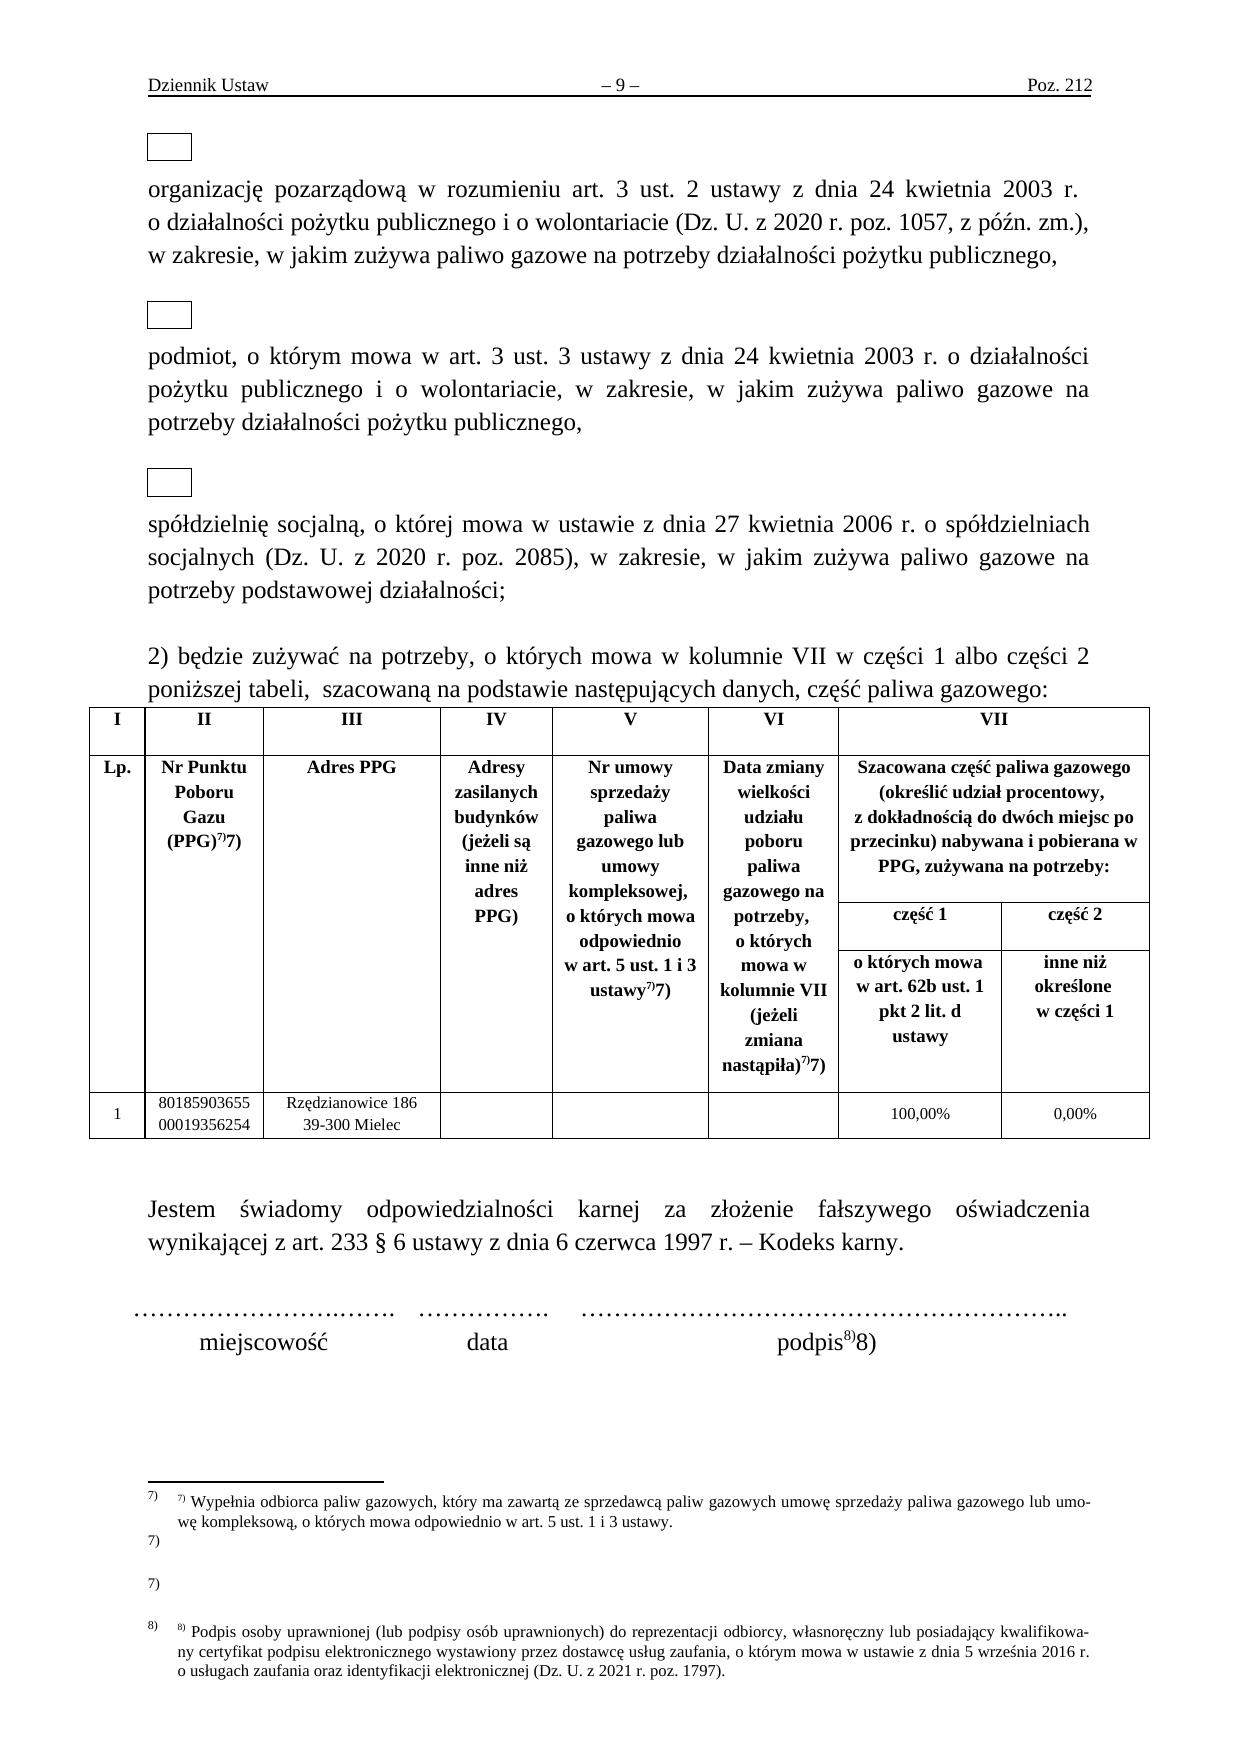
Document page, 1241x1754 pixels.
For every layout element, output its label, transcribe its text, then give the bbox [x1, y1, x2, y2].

table_cell 0,00% [1002, 1093, 1149, 1138]
table_cell Data zmiany wielkości udziału poboru paliwa gazowego na potrzeby, o których mowa w kolumnie VII (jeżeli zmiana nastąpiła)7) [709, 756, 838, 1092]
table_cell podpis8) [569, 1327, 1085, 1398]
table_cell Lp. [90, 756, 144, 1092]
table_header VI [709, 708, 838, 755]
table_cell o których mowa w art. 62b ust. 1 pkt 2 lit. d ustawy [839, 951, 1001, 1092]
table_cell [441, 1093, 552, 1138]
table_header …………………….……. [121, 1294, 406, 1327]
text Jestem świadomy odpowiedzialności karnej za złożenie fałszywego oświadczenia wynikającej z art. 233 § 6 ustawy z dnia 6 czerwca 1997 r. – Kodeks karny. [148, 1194, 1091, 1256]
table_header II [146, 708, 263, 755]
table_header I [90, 708, 144, 755]
text 2) będzie zużywać na potrzeby, o których mowa w kolumnie VII w części 1 albo części 2 poniższej tabeli, szacowaną na podstawie następujących danych, część paliwa gazowego: [148, 641, 1091, 703]
table_cell Nr Punktu Poboru Gazu (PPG)7) [146, 756, 263, 1092]
table_header ………………………………………………….. [569, 1294, 1085, 1327]
table_cell część 1 [839, 903, 1001, 949]
table_header [148, 134, 191, 160]
table_cell 8018590365500019356254 [146, 1093, 263, 1138]
text podmiot, o którym mowa w art. 3 ust. 3 ustawy z dnia 24 kwietnia 2003 r. o działalności pożytku publicznego i o wolontariacie, w zakresie, w jakim zużywa paliwo gazowe na potrzeby działalności pożytku publicznego, [148, 341, 1091, 436]
table_header [148, 302, 191, 328]
table_cell miejscowość [121, 1327, 406, 1398]
table_cell inne niż określone w części 1 [1002, 951, 1149, 1092]
text spółdzielnię socjalną, o której mowa w ustawie z dnia 27 kwietnia 2006 r. o spółdzielniach socjalnych (Dz. U. z 2020 r. poz. 2085), w zakresie, w jakim zużywa paliwo gazowe na potrzeby podstawowej działalności; [148, 509, 1091, 604]
table_cell część 2 [1002, 903, 1149, 949]
table_header IV [441, 708, 552, 755]
table_cell [709, 1093, 838, 1138]
table_cell Adres PPG [264, 756, 440, 1092]
table_cell [553, 1093, 708, 1138]
table_header VII [839, 708, 1149, 755]
table_cell Nr umowy sprzedaży paliwa gazowego lub umowy kompleksowej, o których mowa odpowiednio w art. 5 ust. 1 i 3 ustawy7) [553, 756, 708, 1092]
table_cell 1 [90, 1093, 144, 1138]
table_cell Rzędzianowice 186 39-300 Mielec [264, 1093, 440, 1138]
table_header III [264, 708, 440, 755]
table_cell Adresy zasilanych budynków (jeżeli są inne niż adres PPG) [441, 756, 552, 1092]
table_header ……………. [406, 1294, 568, 1327]
table_header [148, 469, 191, 496]
table_cell data [406, 1327, 568, 1398]
table_header V [553, 708, 708, 755]
table_cell 100,00% [839, 1093, 1001, 1138]
text organizację pozarządową w rozumieniu art. 3 ust. 2 ustawy z dnia 24 kwietnia 2003 r. o działalności pożytku publicznego i o wolontariacie (Dz. U. z 2020 r. poz. 1057, z późn. zm.), w zakresie, w jakim zużywa paliwo gazowe na potrzeby działalności pożytku publicznego, [148, 174, 1091, 269]
table_cell Szacowana część paliwa gazowego (określić udział procentowy, z dokładnością do dwóch miejsc po przecinku) nabywana i pobierana w PPG, zużywana na potrzeby: [839, 756, 1149, 902]
